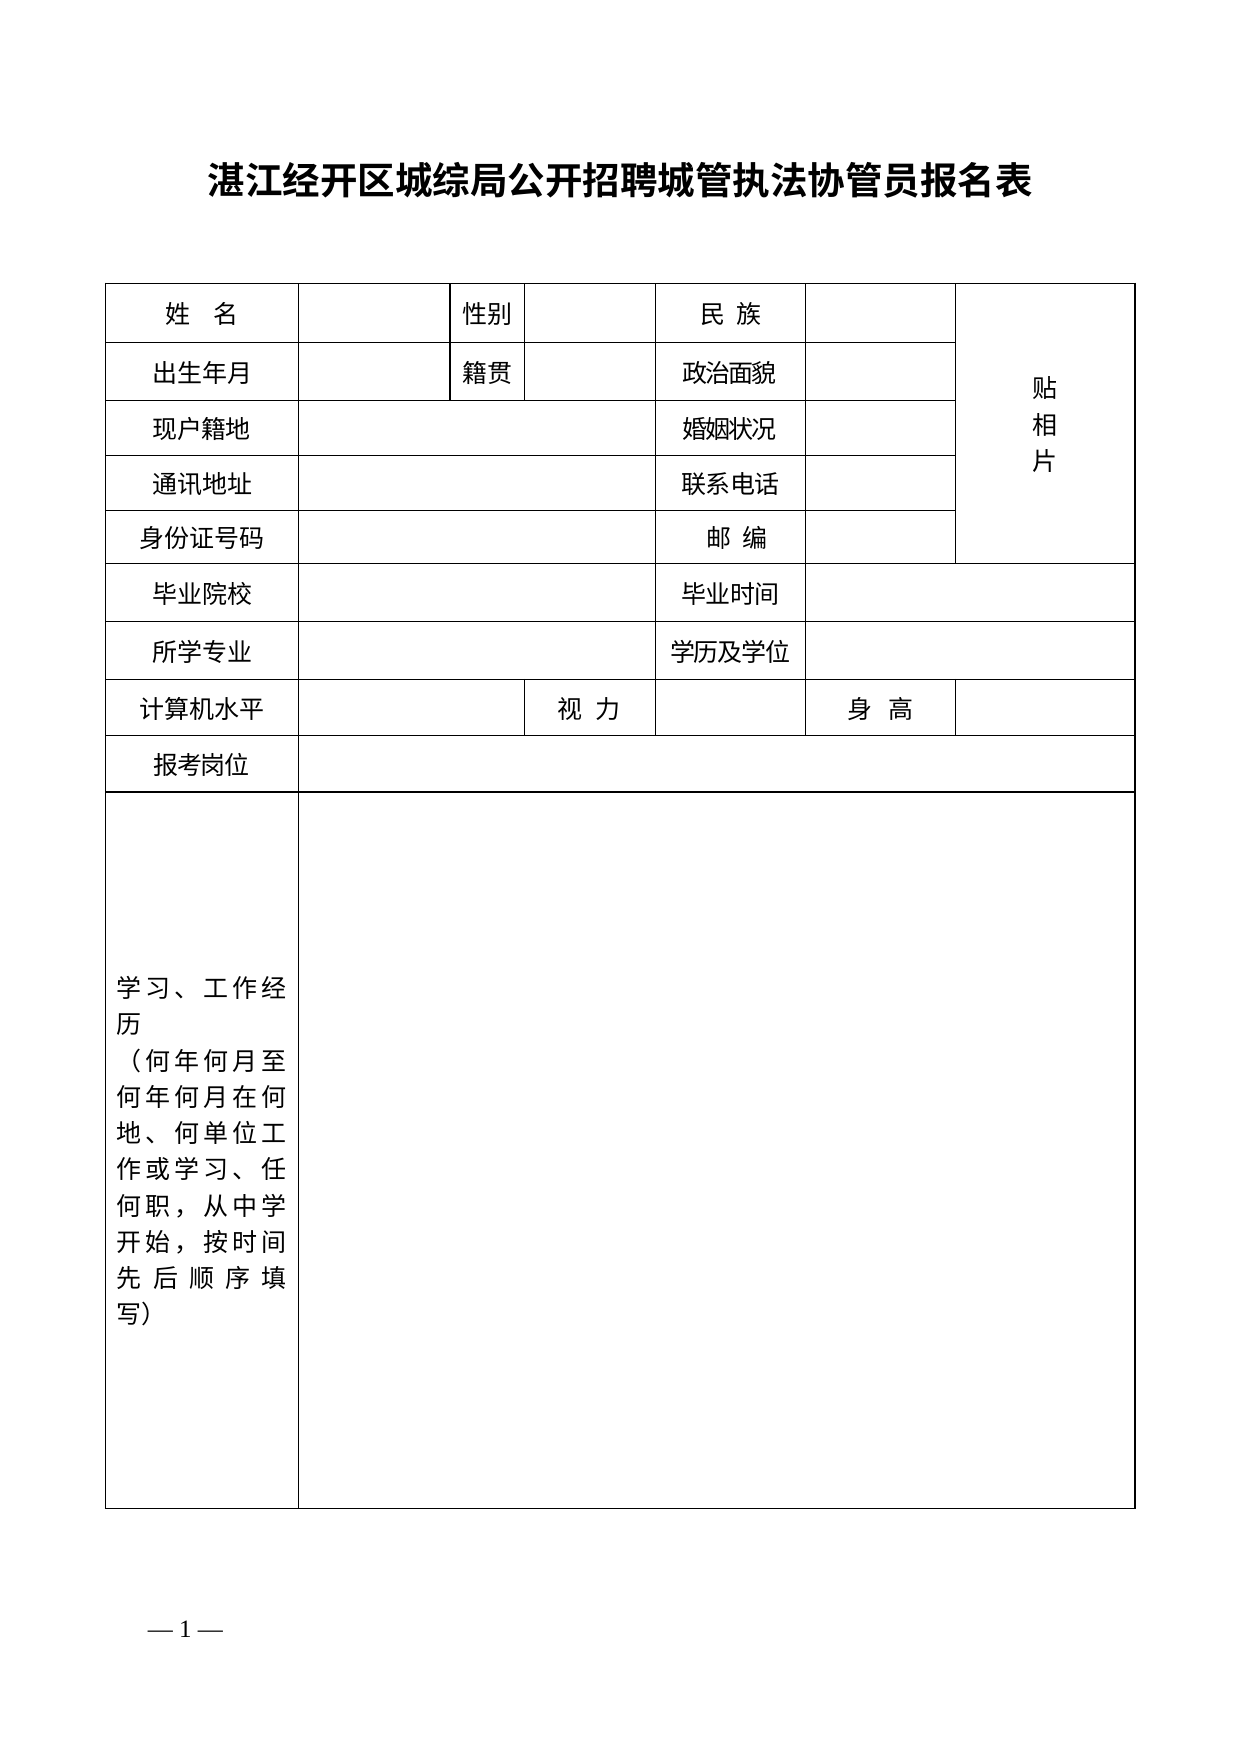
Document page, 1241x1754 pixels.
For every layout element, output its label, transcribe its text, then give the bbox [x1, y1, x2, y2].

table_cell [299, 456, 655, 509]
table_cell [956, 680, 1134, 735]
table_cell 毕业时间 [656, 564, 805, 621]
table_cell 身 高 [806, 680, 955, 735]
table_header 性别 [451, 284, 524, 342]
table_header 贴 相 片 [956, 284, 1134, 563]
table_cell [299, 564, 655, 621]
table_cell [656, 680, 805, 735]
table_header [525, 284, 655, 342]
text 湛江经开区城综局公开招聘城管执法协管员报名表 [148, 148, 1093, 206]
table_cell [806, 456, 955, 509]
table_cell [299, 680, 524, 735]
table_header [299, 284, 449, 342]
table_cell 报考岗位 [106, 736, 298, 791]
table_cell 毕业院校 [106, 564, 298, 621]
table_cell [806, 511, 955, 563]
table_cell 现户籍地 [106, 401, 298, 455]
table_cell 联系电话 [656, 456, 805, 509]
table_cell [806, 401, 955, 455]
table_cell [299, 793, 1134, 1508]
table_cell [525, 343, 655, 400]
table_cell 出生年月 [106, 343, 298, 400]
table_header 民 族 [656, 284, 805, 342]
table_cell 学历及学位 [656, 622, 805, 679]
table_cell [299, 343, 449, 400]
table_cell [806, 622, 1134, 679]
table_cell [806, 343, 955, 400]
table_cell 学习、工作经历 （何年何月至何年何月在何地、何单位工作或学习、任何职，从中学开始，按时间先后顺序填写） [106, 793, 298, 1508]
table_cell [299, 511, 655, 563]
table_header 姓 名 [106, 284, 298, 342]
table_cell 身份证号码 [106, 511, 298, 563]
table_cell [299, 401, 655, 455]
table_cell 籍贯 [451, 343, 524, 400]
table_cell 政治面貌 [656, 343, 805, 400]
table_header [806, 284, 955, 342]
table_cell 计算机水平 [106, 680, 298, 735]
table_cell 通讯地址 [106, 456, 298, 509]
table_cell 所学专业 [106, 622, 298, 679]
table_cell [299, 736, 1134, 791]
table_cell 婚姻状况 [656, 401, 805, 455]
table_cell [299, 622, 655, 679]
table_cell 视 力 [525, 680, 655, 735]
table_cell [806, 564, 1134, 621]
table_cell 邮 编 [656, 511, 805, 563]
